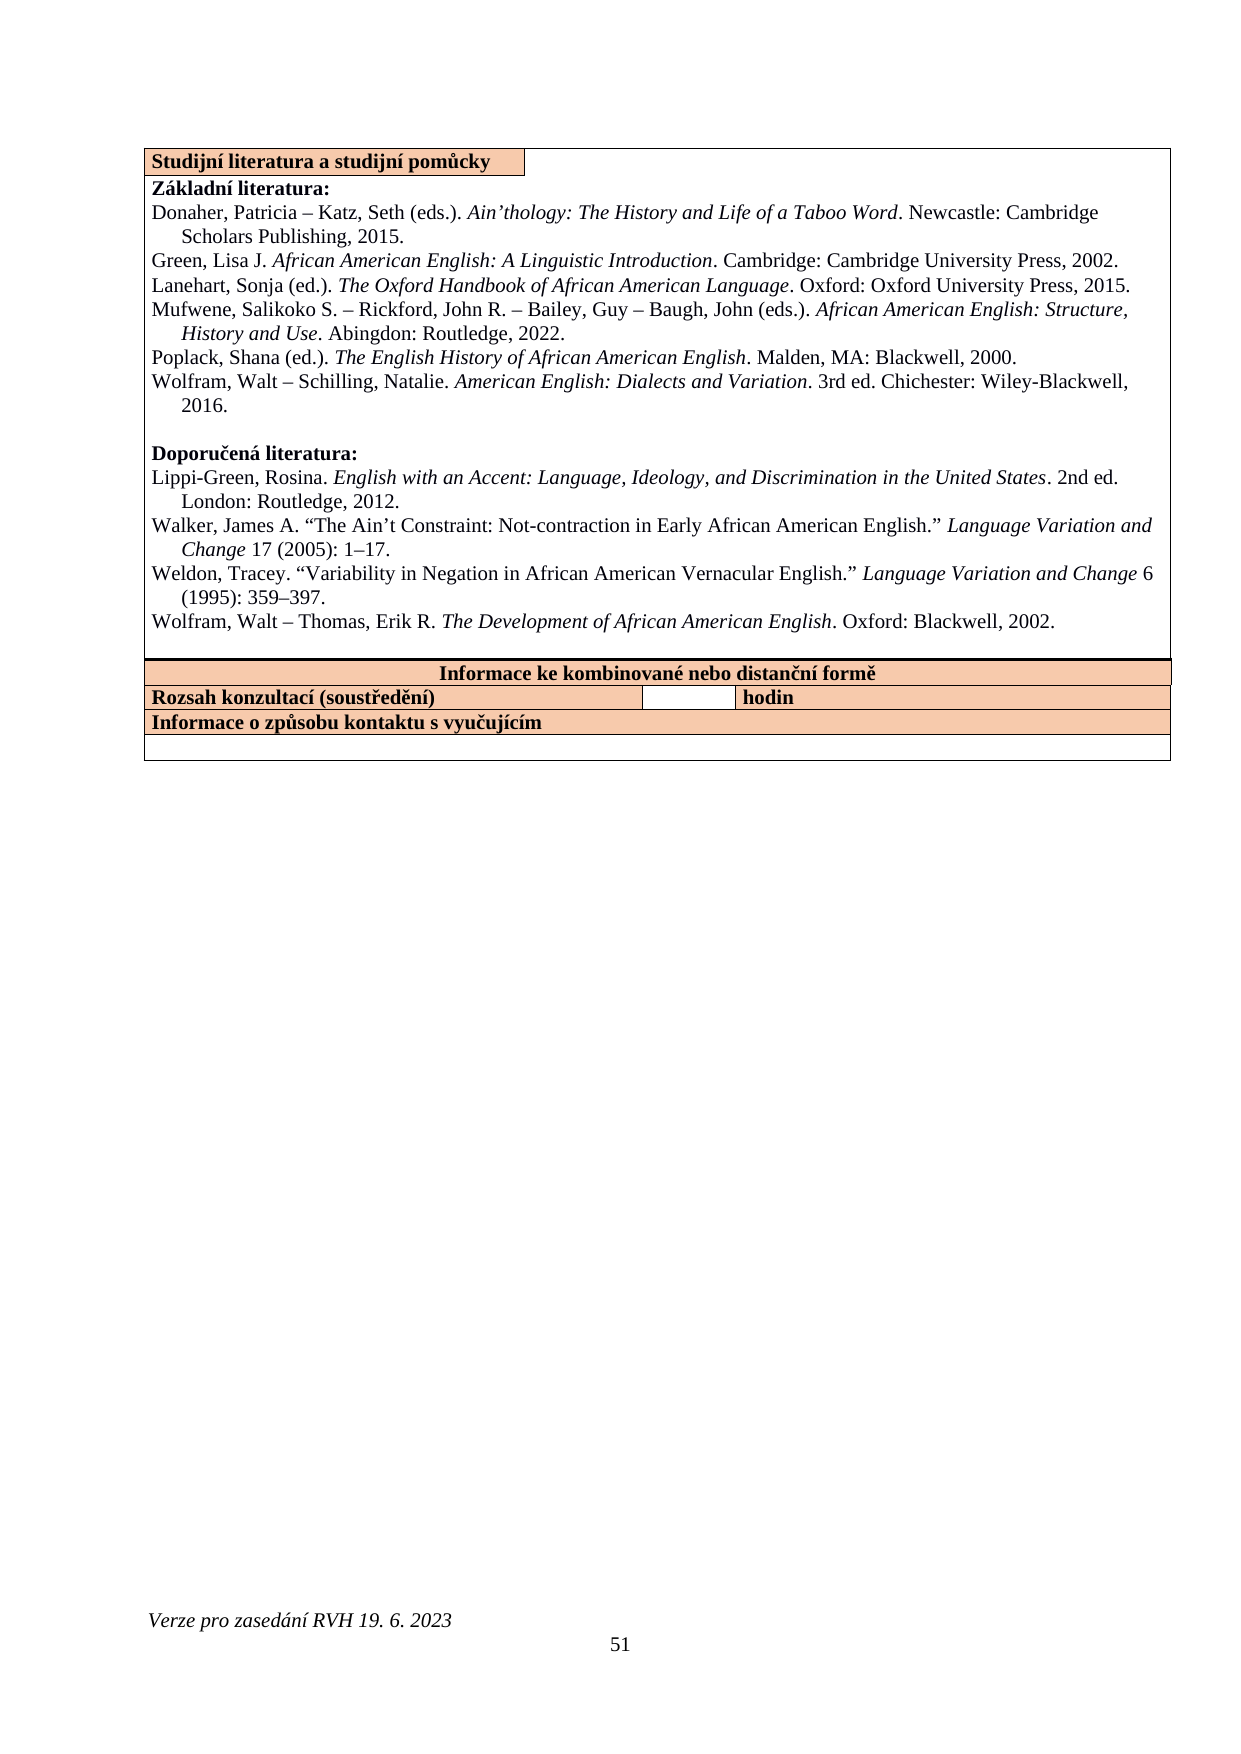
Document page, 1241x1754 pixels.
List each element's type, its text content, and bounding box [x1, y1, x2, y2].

table_header [525, 149, 1170, 175]
table_cell [145, 735, 1170, 759]
table_cell hodin [736, 686, 1170, 709]
table_cell Informace o způsobu kontaktu s vyučujícím [145, 710, 1170, 734]
table_cell Rozsah konzultací (soustředění) [145, 686, 642, 709]
table_cell [643, 686, 735, 709]
table_cell Základní literatura: Donaher, Patricia – Katz, Seth (eds.). Ain’thology: The History and Life of a Taboo Word. Newcastle: Cambridge Scholars Publishing, 2015. Green, Lisa J. African American English: A Linguistic Introduction. Cambridge: Cambridge University Press, 2002. Lanehart, Sonja (ed.). The Oxford Handbook of African American Language. Oxford: Oxford University Press, 2015. Mufwene, Salikoko S. – Rickford, John R. – Bailey, Guy – Baugh, John (eds.). African American English: Structure, History and Use. Abingdon: Routledge, 2022. Poplack, Shana (ed.). The English History of African American English. Malden, MA: Blackwell, 2000. Wolfram, Walt – Schilling, Natalie. American English: Dialects and Variation. 3rd ed. Chichester: Wiley-Blackwell, 2016. Doporučená literatura: Lippi-Green, Rosina. English with an Accent: Language, Ideology, and Discrimination in the United States. 2nd ed. London: Routledge, 2012. Walker, James A. “The Ain’t Constraint: Not-contraction in Early African American English.” Language Variation and Change 17 (2005): 1–17. Weldon, Tracey. “Variability in Negation in African American Vernacular English.” Language Variation and Change 6 (1995): 359–397. Wolfram, Walt – Thomas, Erik R. The Development of African American English. Oxford: Blackwell, 2002. [145, 175, 1170, 657]
table_cell Informace ke kombinované nebo distanční formě [145, 661, 1171, 685]
table_header Studijní literatura a studijní pomůcky [145, 149, 524, 175]
